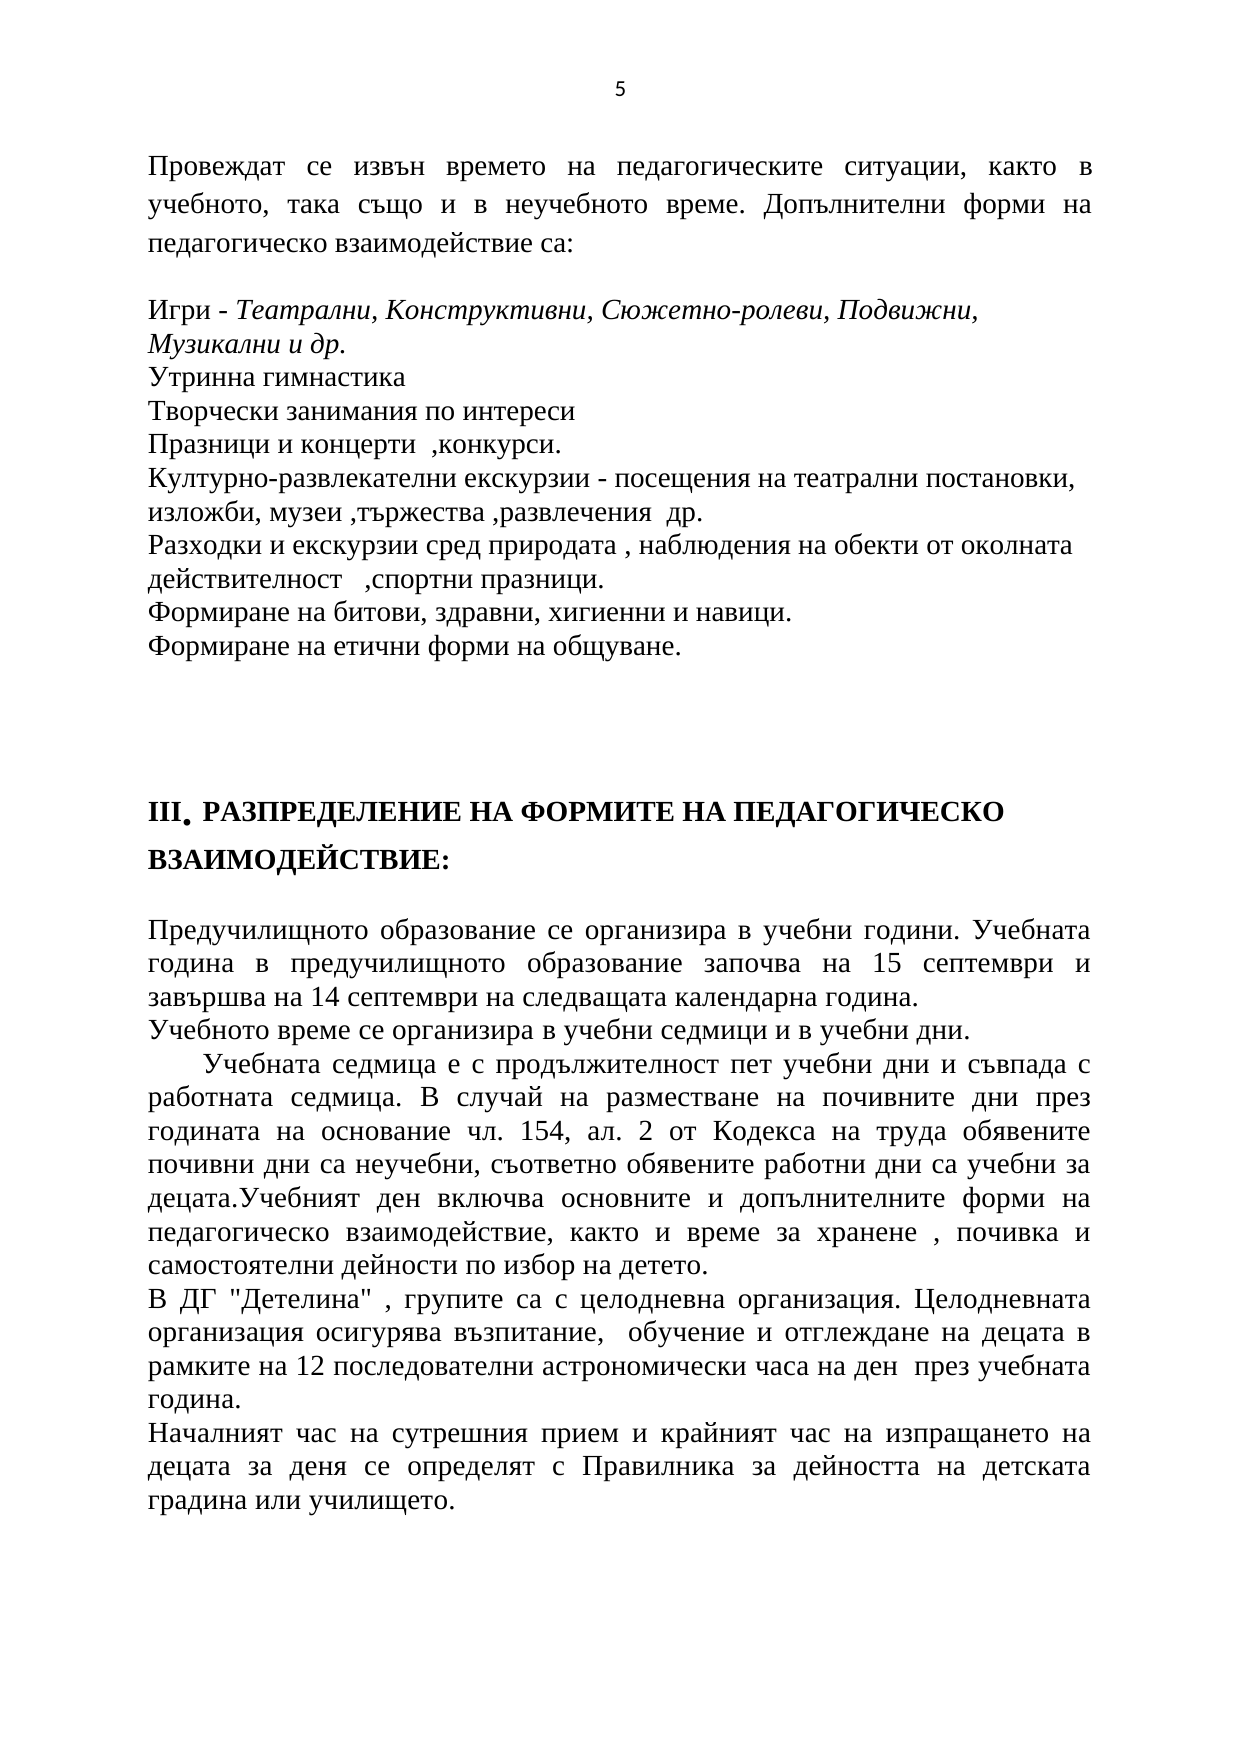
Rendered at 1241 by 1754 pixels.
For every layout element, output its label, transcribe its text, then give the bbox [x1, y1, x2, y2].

list Формиране на етични форми на общуване. [148, 628, 1093, 661]
list Празници и концерти ,конкурси. [148, 427, 1093, 460]
text Учебната седмица е с продължителност пет учебни дни и съвпада с работната седмица. В случай на разместване на почивните дни през годината на основание чл. 154, ал. 2 от Кодекса на труда обявените почивни дни са неучебни, съответно обявените работни дни са учебни за децата.Учебният ден включва основните и допълнителните форми на педагогическо взаимодействие, както и време за хранене , почивка и самостоятелни дейности по избор на детето. [148, 1046, 1093, 1281]
list ІІІ. РАЗПРЕДЕЛЕНИЕ НА ФОРМИТЕ НА ПЕДАГОГИЧЕСКО ВЗАИМОДЕЙСТВИЕ: [148, 787, 1093, 883]
text Началният час на сутрешния прием и крайният час на изпращането на децата за деня се определят с Правилника за дейността на детската градина или училището. [148, 1415, 1093, 1516]
list Творчески занимания по интереси [148, 393, 1093, 427]
text Провеждат се извън времето на педагогическите ситуации, както в учебното, така също и в неучебното време. Допълнителни форми на педагогическо взаимодействие са: [148, 148, 1093, 258]
list Утринна гимнастика [148, 359, 1093, 393]
text Учебното време се организира в учебни седмици и в учебни дни. [148, 1012, 1093, 1046]
list Разходки и екскурзии сред природата , наблюдения на обекти от околната действителност ,спортни празници. [148, 527, 1093, 594]
list Културно-развлекателни екскурзии - посещения на театрални постановки, изложби, музеи ,тържества ,развлечения др. [148, 460, 1093, 527]
list Игри - Театрални, Конструктивни, Сюжетно-ролеви, Подвижни, Музикални и др. [148, 292, 1093, 359]
text Предучилищното образование се организира в учебни години. Учебната година в предучилищното образование започва на 15 септември и завършва на 14 септември на следващата календарна година. [148, 912, 1093, 1012]
list Формиране на битови, здравни, хигиенни и навици. [148, 594, 1093, 628]
text В ДГ "Детелина" , групите са с целодневна организация. Целодневната организация осигурява възпитание, обучение и отглеждане на децата в рамките на 12 последователни астрономически часа на ден през учебната година. [148, 1281, 1093, 1415]
